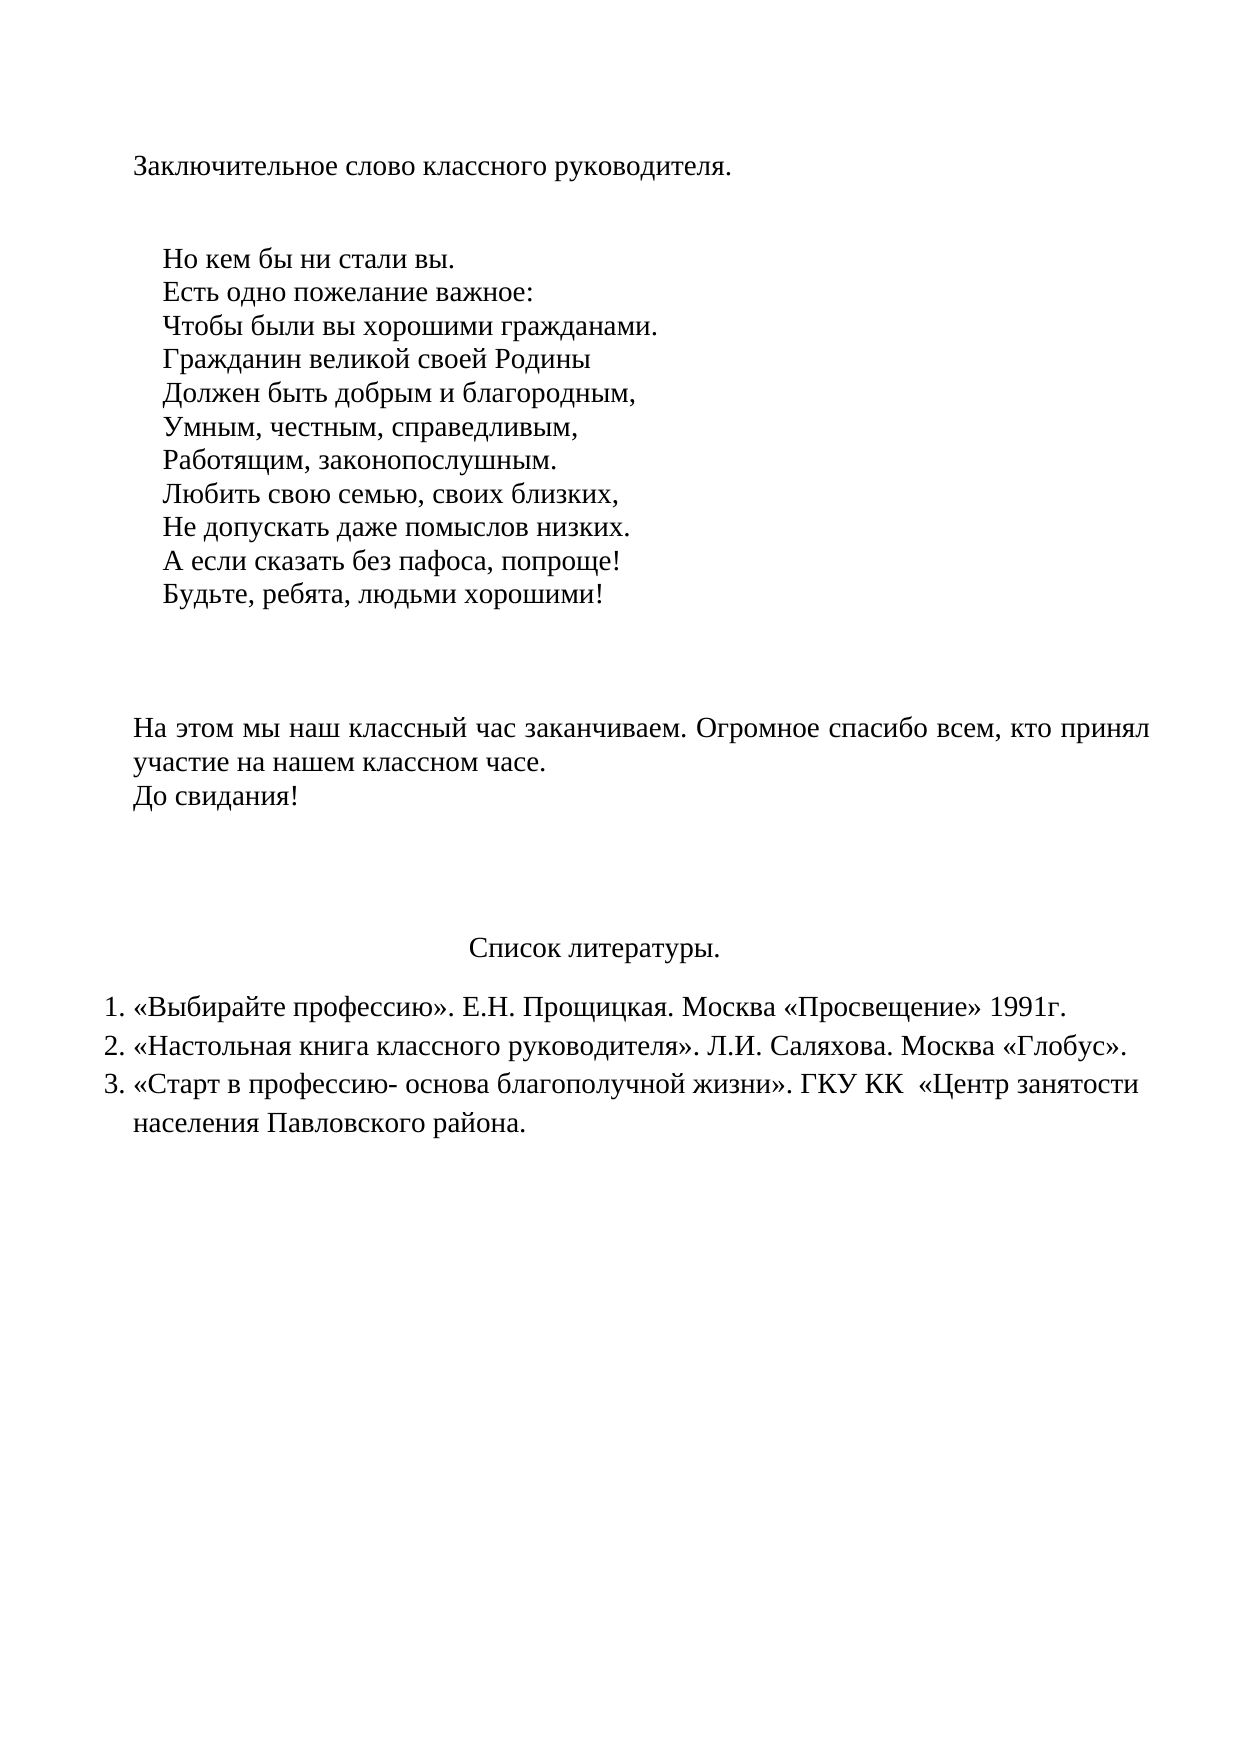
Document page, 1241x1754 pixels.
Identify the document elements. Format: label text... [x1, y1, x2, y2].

text Чтобы были вы хорошими гражданами. [162, 308, 1152, 342]
text На этом мы наш классный час заканчиваем. Огромное спасибо всем, кто принял участие на нашем классном часе. [133, 711, 1152, 778]
text Гражданин великой своей Родины [162, 342, 1152, 375]
text А если сказать без пафоса, попроще! [162, 543, 1152, 576]
list «Настольная книга классного руководителя». Л.И. Саляхова. Москва «Глобус». [103, 1028, 1152, 1061]
text Не допускать даже помыслов низких. [162, 509, 1152, 543]
text Заключительное слово классного руководителя. [133, 148, 1152, 182]
text Умным, честным, справедливым, [162, 409, 1152, 442]
text Есть одно пожелание важное: [162, 274, 1152, 308]
text Будьте, ребята, людьми хорошими! [162, 576, 1152, 610]
text Должен быть добрым и благородным, [162, 375, 1152, 409]
list «Выбирайте профессию». Е.Н. Прощицкая. Москва «Просвещение» 1991г. [103, 989, 1152, 1023]
text До свидания! [133, 778, 1152, 811]
text Список литературы. [162, 930, 1152, 963]
text Любить свою семью, своих близких, [162, 476, 1152, 509]
text Работящим, законопослушным. [162, 442, 1152, 476]
text Но кем бы ни стали вы. [162, 241, 1152, 274]
list «Старт в профессию- основа благополучной жизни». ГКУ КК «Центр занятости населения Павловского района. [103, 1066, 1152, 1138]
